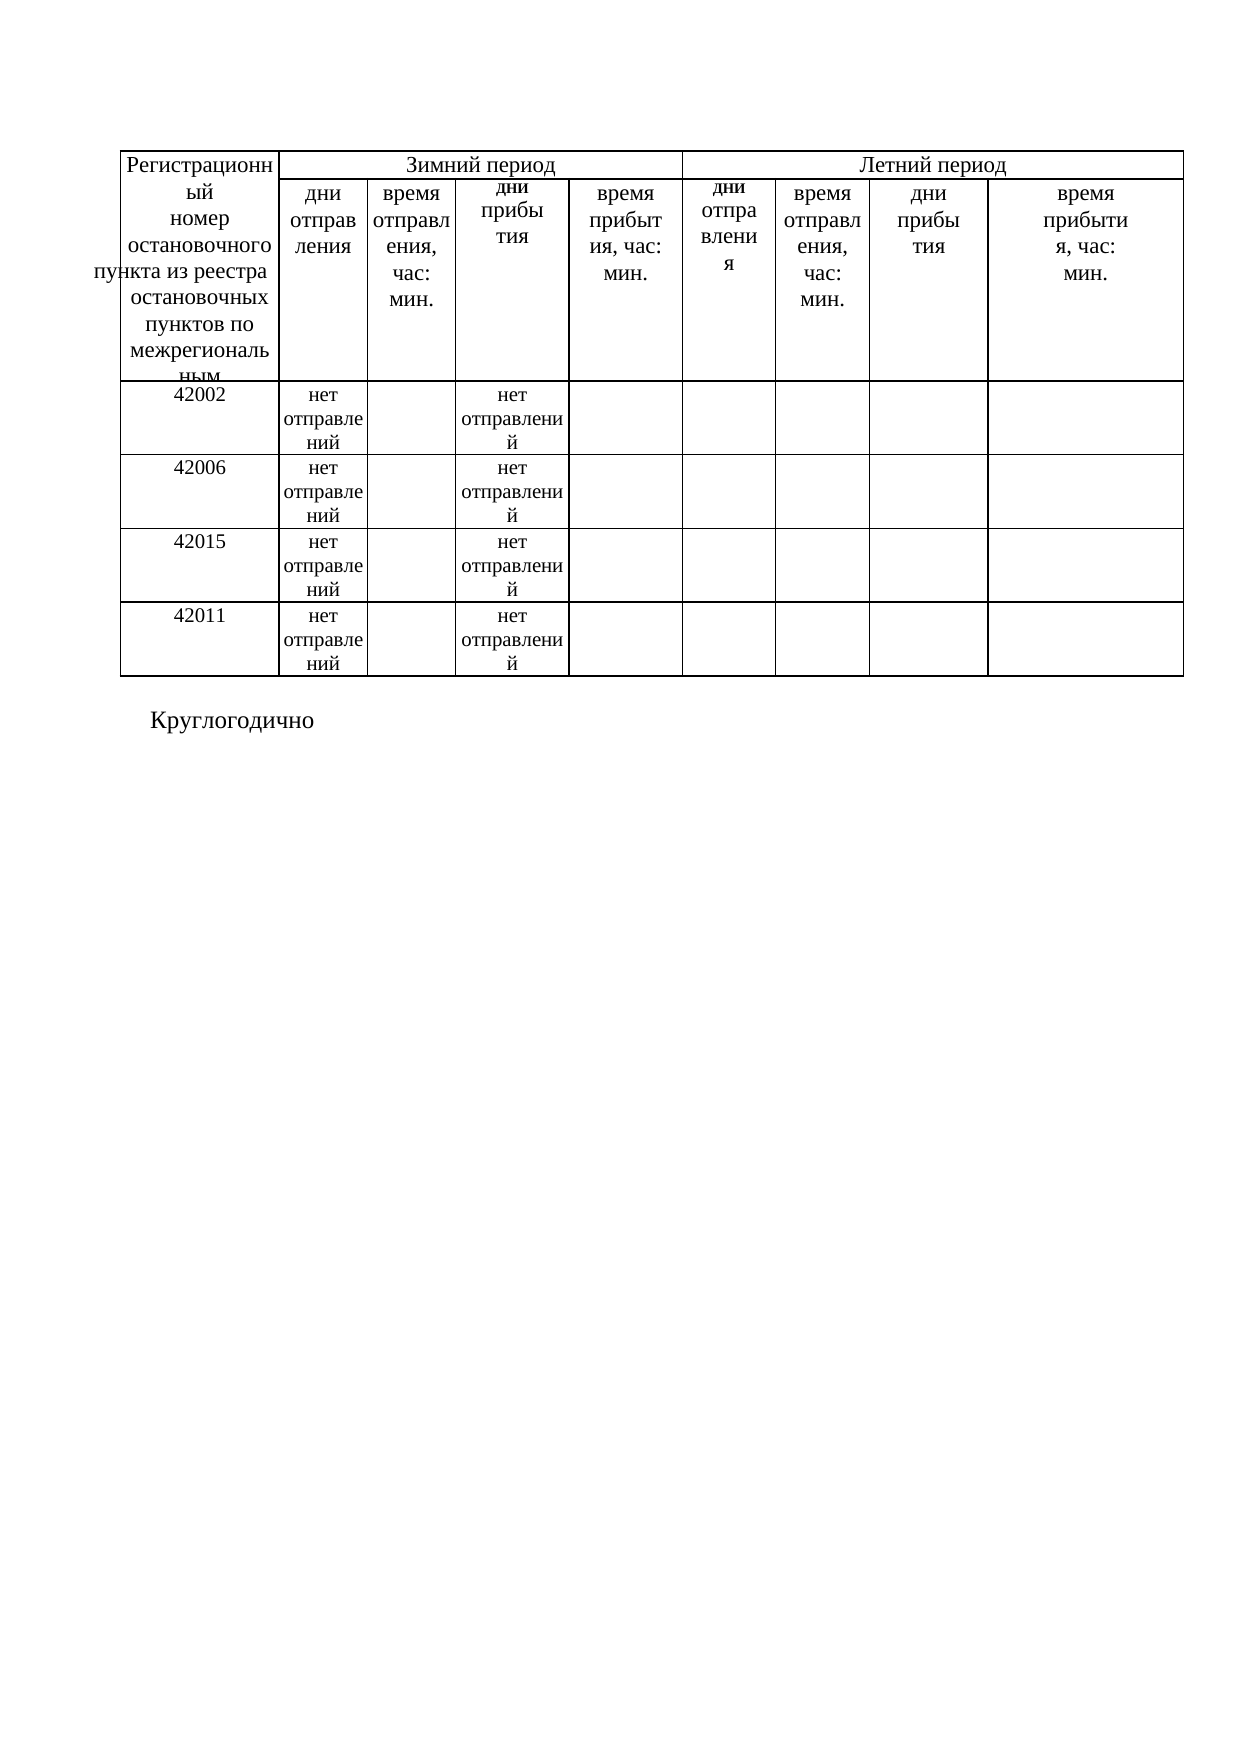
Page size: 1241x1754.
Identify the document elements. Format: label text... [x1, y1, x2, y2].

table_cell 42011 [121, 603, 278, 675]
table_cell [368, 603, 455, 675]
table_cell [989, 455, 1183, 527]
table_cell [989, 529, 1183, 601]
table_cell [368, 455, 455, 527]
table_cell [683, 382, 775, 454]
table_cell дни прибы тия [870, 180, 987, 380]
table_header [121, 152, 278, 380]
table_cell нет отправлений [280, 455, 367, 527]
table_cell дни отправ ления [280, 180, 367, 380]
table_cell [683, 455, 775, 527]
table_cell [776, 382, 869, 454]
table_cell нет отправлений [280, 603, 367, 675]
table_header Зимний период [280, 152, 682, 178]
table_cell [570, 455, 682, 527]
text Круглогодично [150, 705, 1090, 734]
table_cell [683, 529, 775, 601]
table_cell нет отправлений [456, 603, 568, 675]
table_cell [776, 603, 869, 675]
table_cell нет отправлений [456, 529, 568, 601]
table_cell [368, 529, 455, 601]
table_cell нет отправлений [456, 455, 568, 527]
table_cell [368, 382, 455, 454]
table_cell 42002 [121, 382, 278, 454]
table_header Летний период [683, 152, 1183, 178]
table_cell [570, 529, 682, 601]
table_cell [870, 455, 987, 527]
table_cell ДНИ отпра влени я [683, 180, 775, 380]
table_cell время прибыти я, час: мин. [989, 180, 1183, 380]
table_cell [989, 382, 1183, 454]
table_cell [776, 529, 869, 601]
table_cell [989, 603, 1183, 675]
table_cell ДНИ прибы тия [456, 180, 568, 380]
table_cell [870, 382, 987, 454]
table_cell время отправл ения, час: мин. [776, 180, 869, 380]
table_cell [776, 455, 869, 527]
table_cell 42006 [121, 455, 278, 527]
table_cell [570, 603, 682, 675]
table_cell нет отправлений [280, 529, 367, 601]
table_cell [683, 603, 775, 675]
table_cell 42015 [121, 529, 278, 601]
table_cell [870, 603, 987, 675]
table_cell время прибыт ия, час: мин. [570, 180, 682, 380]
table_cell [570, 382, 682, 454]
table_cell время отправл ения, час: мин. [368, 180, 455, 380]
table_cell нет отправлений [280, 382, 367, 454]
table_cell [870, 529, 987, 601]
table_cell нет отправлений [456, 382, 568, 454]
